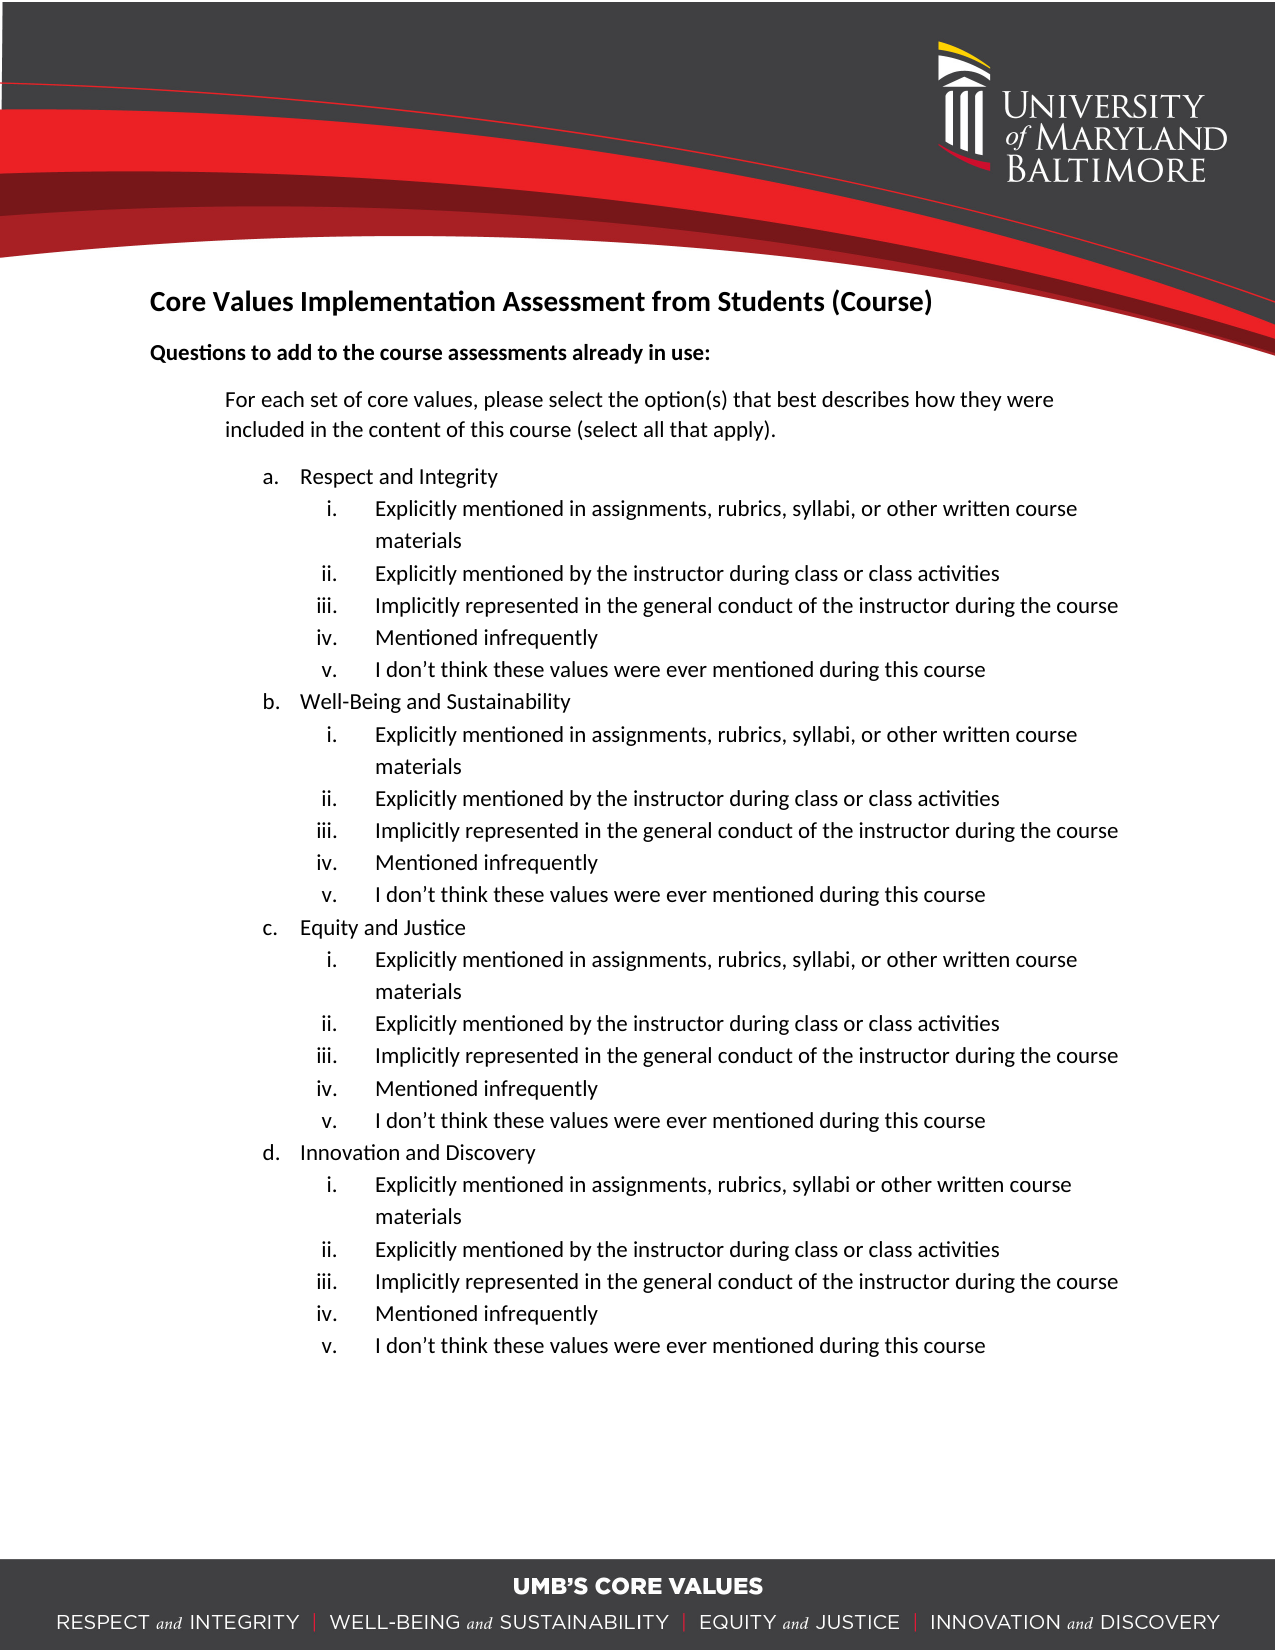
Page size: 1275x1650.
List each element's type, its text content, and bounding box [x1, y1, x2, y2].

list Explicitly mentioned by the instructor during class or class activities [337, 559, 1125, 587]
list I don’t think these values were ever mentioned during this course [337, 655, 1125, 683]
list Implicitly represented in the general conduct of the instructor during the course [337, 1267, 1125, 1295]
list I don’t think these values were ever mentioned during this course [337, 881, 1125, 909]
list Explicitly mentioned by the instructor during class or class activities [337, 784, 1125, 812]
list Well-Being and Sustainability [262, 687, 1125, 716]
text For each set of core values, please select the option(s) that best describes how they were included in the content of this course (select all that apply). [225, 385, 1125, 443]
list Mentioned infrequently [337, 623, 1125, 651]
list Equity and Justice [262, 913, 1125, 941]
list Explicitly mentioned by the instructor during class or class activities [337, 1009, 1125, 1037]
list Mentioned infrequently [337, 1299, 1125, 1327]
list Mentioned infrequently [337, 848, 1125, 876]
text Core Values Implementation Assessment from Students (Course) [150, 283, 1125, 319]
list Explicitly mentioned by the instructor during class or class activities [337, 1235, 1125, 1263]
list Explicitly mentioned in assignments, rubrics, syllabi, or other written course materials [337, 494, 1125, 554]
list Implicitly represented in the general conduct of the instructor during the course [337, 591, 1125, 619]
list Explicitly mentioned in assignments, rubrics, syllabi or other written course materials [337, 1170, 1125, 1231]
list Explicitly mentioned in assignments, rubrics, syllabi, or other written course materials [337, 720, 1125, 780]
list I don’t think these values were ever mentioned during this course [337, 1331, 1125, 1359]
list Implicitly represented in the general conduct of the instructor during the course [337, 816, 1125, 844]
picture [0, 2, 1275, 1650]
list Explicitly mentioned in assignments, rubrics, syllabi, or other written course materials [337, 945, 1125, 1005]
list Respect and Integrity [262, 462, 1125, 490]
list Mentioned infrequently [337, 1074, 1125, 1102]
list Innovation and Discovery [262, 1138, 1125, 1166]
list I don’t think these values were ever mentioned during this course [337, 1106, 1125, 1134]
list Implicitly represented in the general conduct of the instructor during the course [337, 1042, 1125, 1069]
text Questions to add to the course assessments already in use: [150, 338, 1125, 366]
